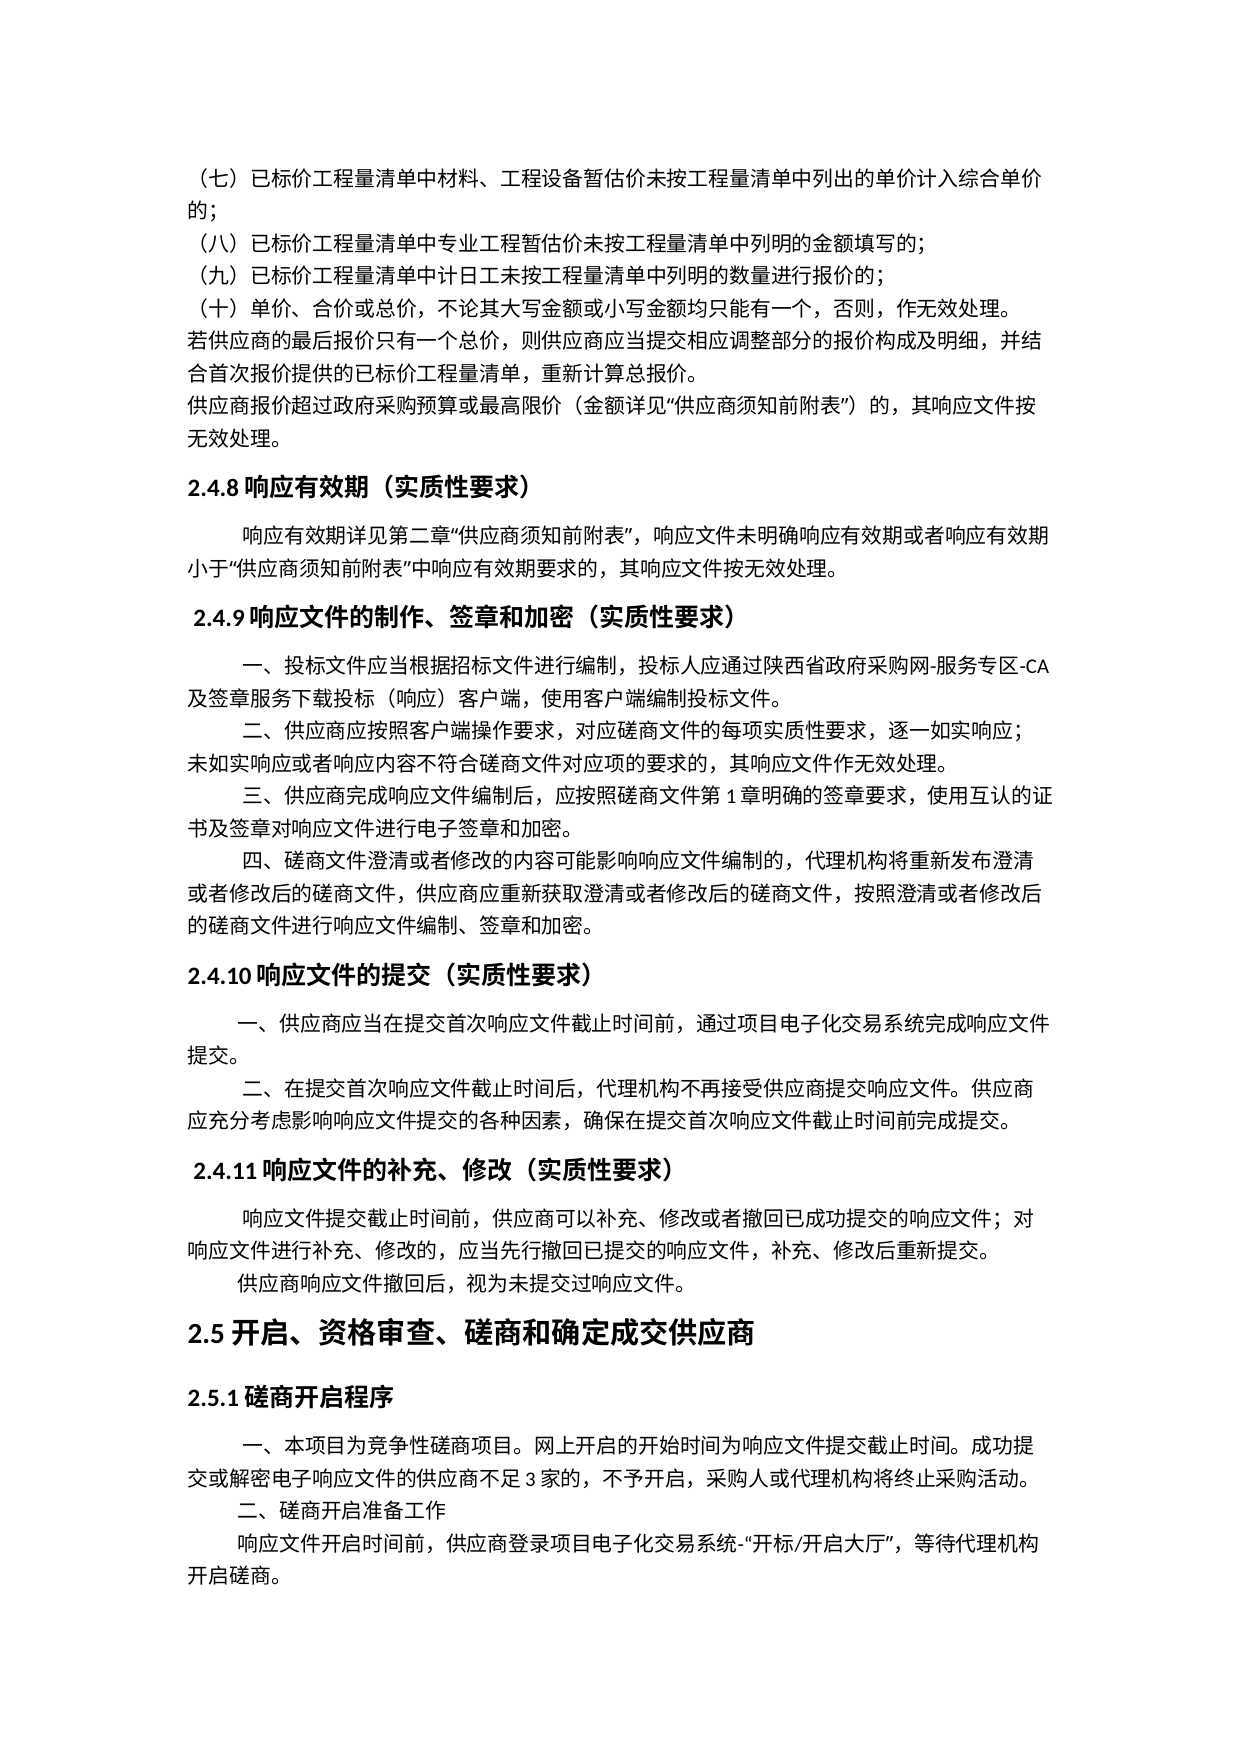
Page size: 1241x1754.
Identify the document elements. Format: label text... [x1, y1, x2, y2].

text 2.5开启、资格审查、磋商和确定成交供应商 [187, 1299, 1053, 1364]
text 2.5.1磋商开启程序 [187, 1364, 1053, 1429]
text 2.4.10响应文件的提交（实质性要求） [187, 942, 1053, 1007]
text 二、供应商应按照客户端操作要求，对应磋商文件的每项实质性要求，逐一如实响应；未如实响应或者响应内容不符合磋商文件对应项的要求的，其响应文件作无效处理。 [187, 714, 1053, 779]
text 响应文件提交截止时间前，供应商可以补充、修改或者撤回已成功提交的响应文件；对响应文件进行补充、修改的，应当先行撤回已提交的响应文件，补充、修改后重新提交。 [187, 1202, 1053, 1267]
text （八）已标价工程量清单中专业工程暂估价未按工程量清单中列明的金额填写的； [187, 227, 1053, 259]
text 二、磋商开启准备工作 [187, 1494, 1053, 1527]
text 响应文件开启时间前，供应商登录项目电子化交易系统-“开标/开启大厅”，等待代理机构开启磋商。 [187, 1527, 1053, 1592]
text 四、磋商文件澄清或者修改的内容可能影响响应文件编制的，代理机构将重新发布澄清或者修改后的磋商文件，供应商应重新获取澄清或者修改后的磋商文件，按照澄清或者修改后的磋商文件进行响应文件编制、签章和加密。 [187, 844, 1053, 942]
text 二、在提交首次响应文件截止时间后，代理机构不再接受供应商提交响应文件。供应商应充分考虑影响响应文件提交的各种因素，确保在提交首次响应文件截止时间前完成提交。 [187, 1072, 1053, 1137]
text 2.4.9响应文件的制作、签章和加密（实质性要求） [187, 584, 1053, 649]
text 供应商响应文件撤回后，视为未提交过响应文件。 [187, 1267, 1053, 1299]
text 2.4.8响应有效期（实质性要求） [187, 454, 1053, 519]
text 一、投标文件应当根据招标文件进行编制，投标人应通过陕西省政府采购网-服务专区-CA及签章服务下载投标（响应）客户端，使用客户端编制投标文件。 [187, 649, 1053, 714]
text 供应商报价超过政府采购预算或最高限价（金额详见“供应商须知前附表”）的，其响应文件按无效处理。 [187, 389, 1053, 454]
text （七）已标价工程量清单中材料、工程设备暂估价未按工程量清单中列出的单价计入综合单价的； [187, 162, 1053, 227]
text 若供应商的最后报价只有一个总价，则供应商应当提交相应调整部分的报价构成及明细，并结合首次报价提供的已标价工程量清单，重新计算总报价。 [187, 324, 1053, 389]
text 响应有效期详见第二章“供应商须知前附表”，响应文件未明确响应有效期或者响应有效期小于“供应商须知前附表”中响应有效期要求的，其响应文件按无效处理。 [187, 519, 1053, 584]
text 一、供应商应当在提交首次响应文件截止时间前，通过项目电子化交易系统完成响应文件提交。 [187, 1007, 1053, 1072]
text 2.4.11响应文件的补充、修改（实质性要求） [187, 1137, 1053, 1202]
text （十）单价、合价或总价，不论其大写金额或小写金额均只能有一个，否则，作无效处理。 [187, 292, 1053, 324]
text （九）已标价工程量清单中计日工未按工程量清单中列明的数量进行报价的； [187, 259, 1053, 292]
text 三、供应商完成响应文件编制后，应按照磋商文件第1章明确的签章要求，使用互认的证书及签章对响应文件进行电子签章和加密。 [187, 779, 1053, 844]
text 一、本项目为竞争性磋商项目。网上开启的开始时间为响应文件提交截止时间。成功提交或解密电子响应文件的供应商不足3家的，不予开启，采购人或代理机构将终止采购活动。 [187, 1429, 1053, 1494]
